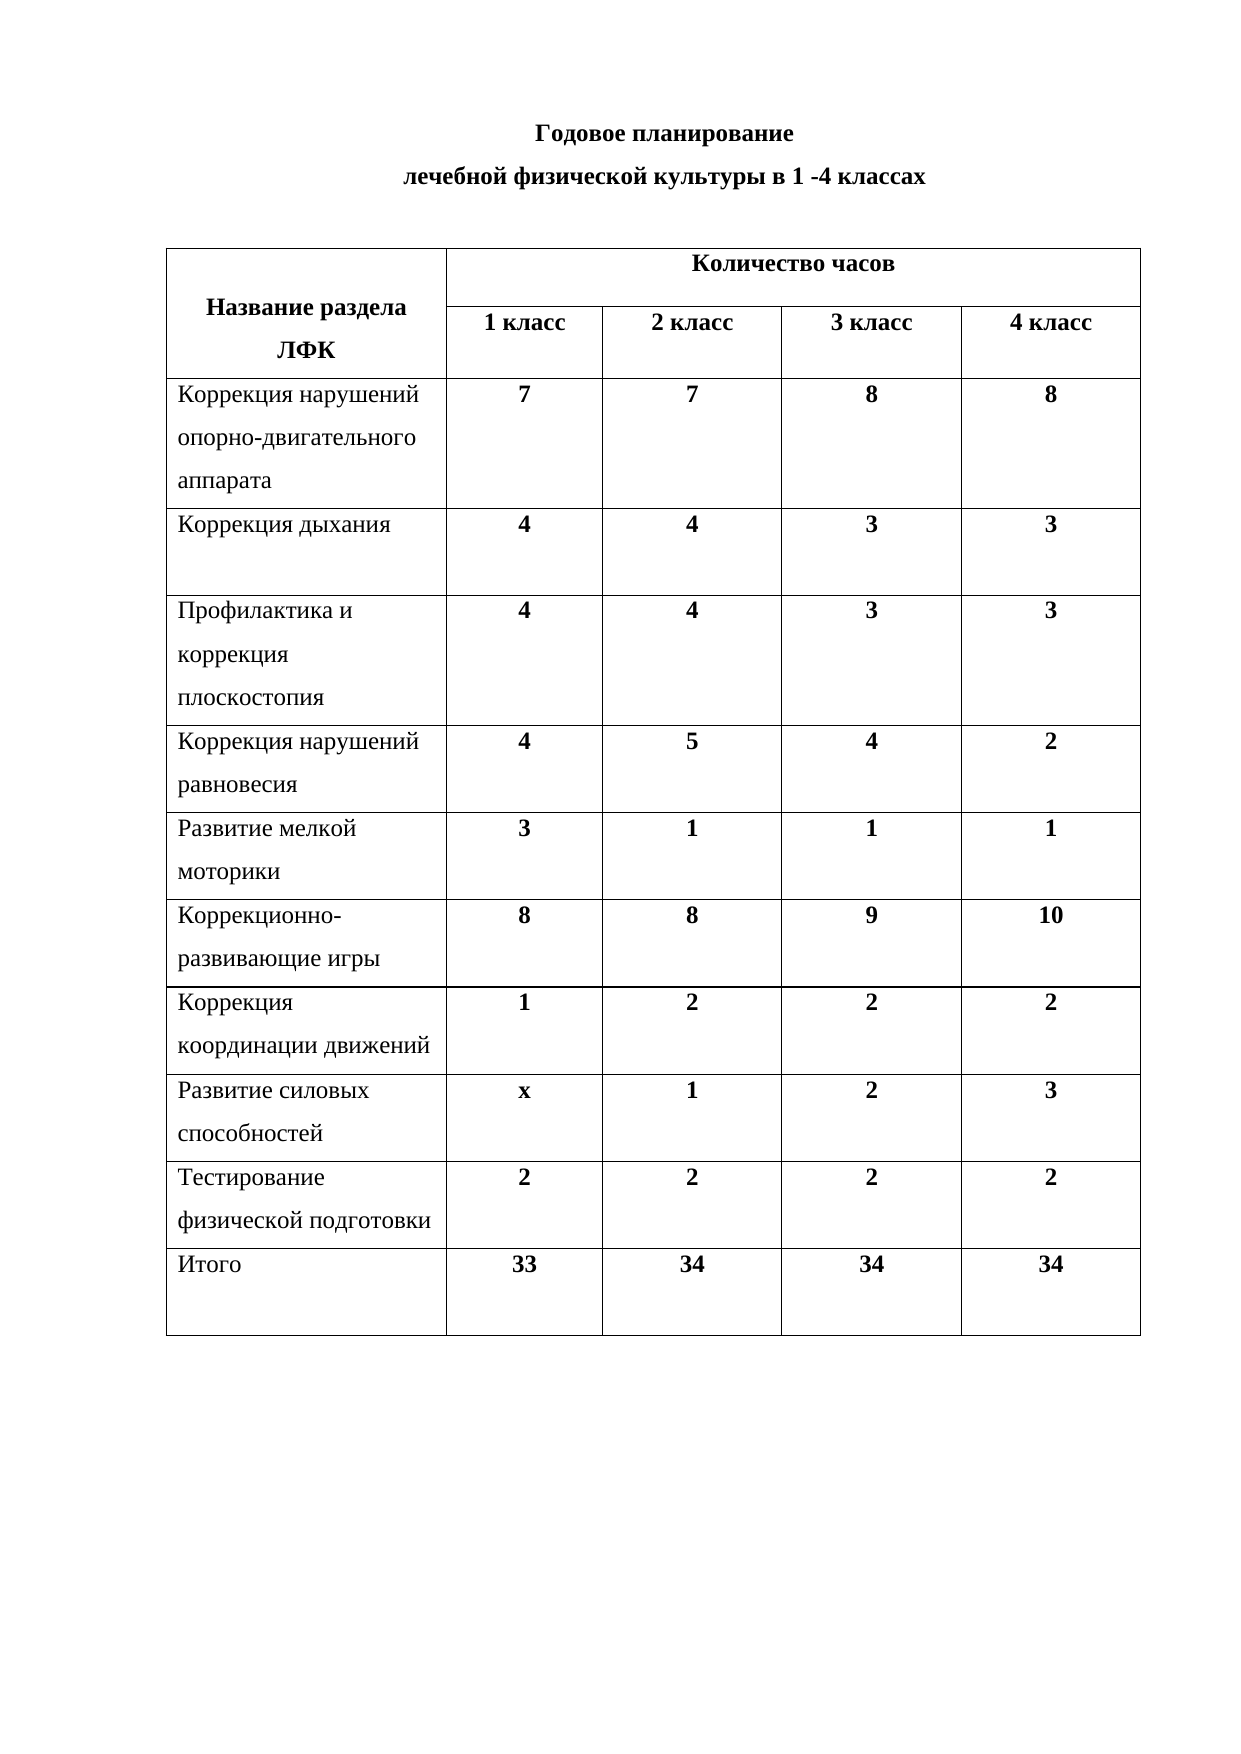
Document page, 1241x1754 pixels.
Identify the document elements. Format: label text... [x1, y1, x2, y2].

table_cell 33 [447, 1249, 602, 1334]
table_cell 2 [603, 988, 781, 1074]
table_cell 8 [962, 379, 1140, 508]
table_cell 3 класс [782, 307, 961, 378]
table_cell Развитие силовых способностей [167, 1075, 446, 1161]
table_cell Профилактика и коррекция плоскостопия [167, 596, 446, 725]
table_cell 3 [962, 509, 1140, 594]
table_cell Коррекция нарушений равновесия [167, 726, 446, 812]
table_cell 8 [782, 379, 961, 508]
table_header Название раздела ЛФК [167, 249, 446, 378]
table_cell 3 [447, 813, 602, 899]
table_cell 4 [603, 509, 781, 594]
table_cell 9 [782, 900, 961, 986]
table_cell 4 [447, 596, 602, 725]
table_cell 2 класс [603, 307, 781, 378]
table_cell 3 [962, 596, 1140, 725]
table_cell 8 [447, 900, 602, 986]
table_cell 2 [962, 726, 1140, 812]
table_cell 2 [782, 1075, 961, 1161]
table_cell 34 [962, 1249, 1140, 1334]
table_cell 2 [782, 988, 961, 1074]
table_cell Тестирование физической подготовки [167, 1162, 446, 1248]
table_cell Итого [167, 1249, 446, 1334]
table_cell 10 [962, 900, 1140, 986]
table_cell 1 [782, 813, 961, 899]
table_cell 3 [962, 1075, 1140, 1161]
table_cell 2 [447, 1162, 602, 1248]
table_cell 4 [603, 596, 781, 725]
table_cell 4 класс [962, 307, 1140, 378]
table_cell Коррекция дыхания [167, 509, 446, 594]
table_cell 4 [447, 509, 602, 594]
table_cell 1 [603, 813, 781, 899]
table_cell 5 [603, 726, 781, 812]
table_cell 2 [782, 1162, 961, 1248]
table_cell Коррекция координации движений [167, 988, 446, 1074]
text Годовое планирование [177, 118, 1152, 147]
text лечебной физической культуры в 1 -4 классах [177, 161, 1152, 190]
table_cell Коррекционно-развивающие игры [167, 900, 446, 986]
table_cell 2 [603, 1162, 781, 1248]
table_cell 4 [782, 726, 961, 812]
table_cell 2 [962, 1162, 1140, 1248]
table_cell 2 [962, 988, 1140, 1074]
table_cell 4 [447, 726, 602, 812]
table_cell Коррекция нарушений опорно-двигательного аппарата [167, 379, 446, 508]
table_header Количество часов [447, 249, 1140, 306]
table_cell 1 [962, 813, 1140, 899]
table_cell 7 [447, 379, 602, 508]
table_cell х [447, 1075, 602, 1161]
table_cell 34 [603, 1249, 781, 1334]
table_cell 8 [603, 900, 781, 986]
table_cell 7 [603, 379, 781, 508]
table_cell 3 [782, 509, 961, 594]
table_cell 1 [603, 1075, 781, 1161]
table_cell 1 класс [447, 307, 602, 378]
table_cell 3 [782, 596, 961, 725]
table_cell 34 [782, 1249, 961, 1334]
table_cell 1 [447, 988, 602, 1074]
table_cell Развитие мелкой моторики [167, 813, 446, 899]
